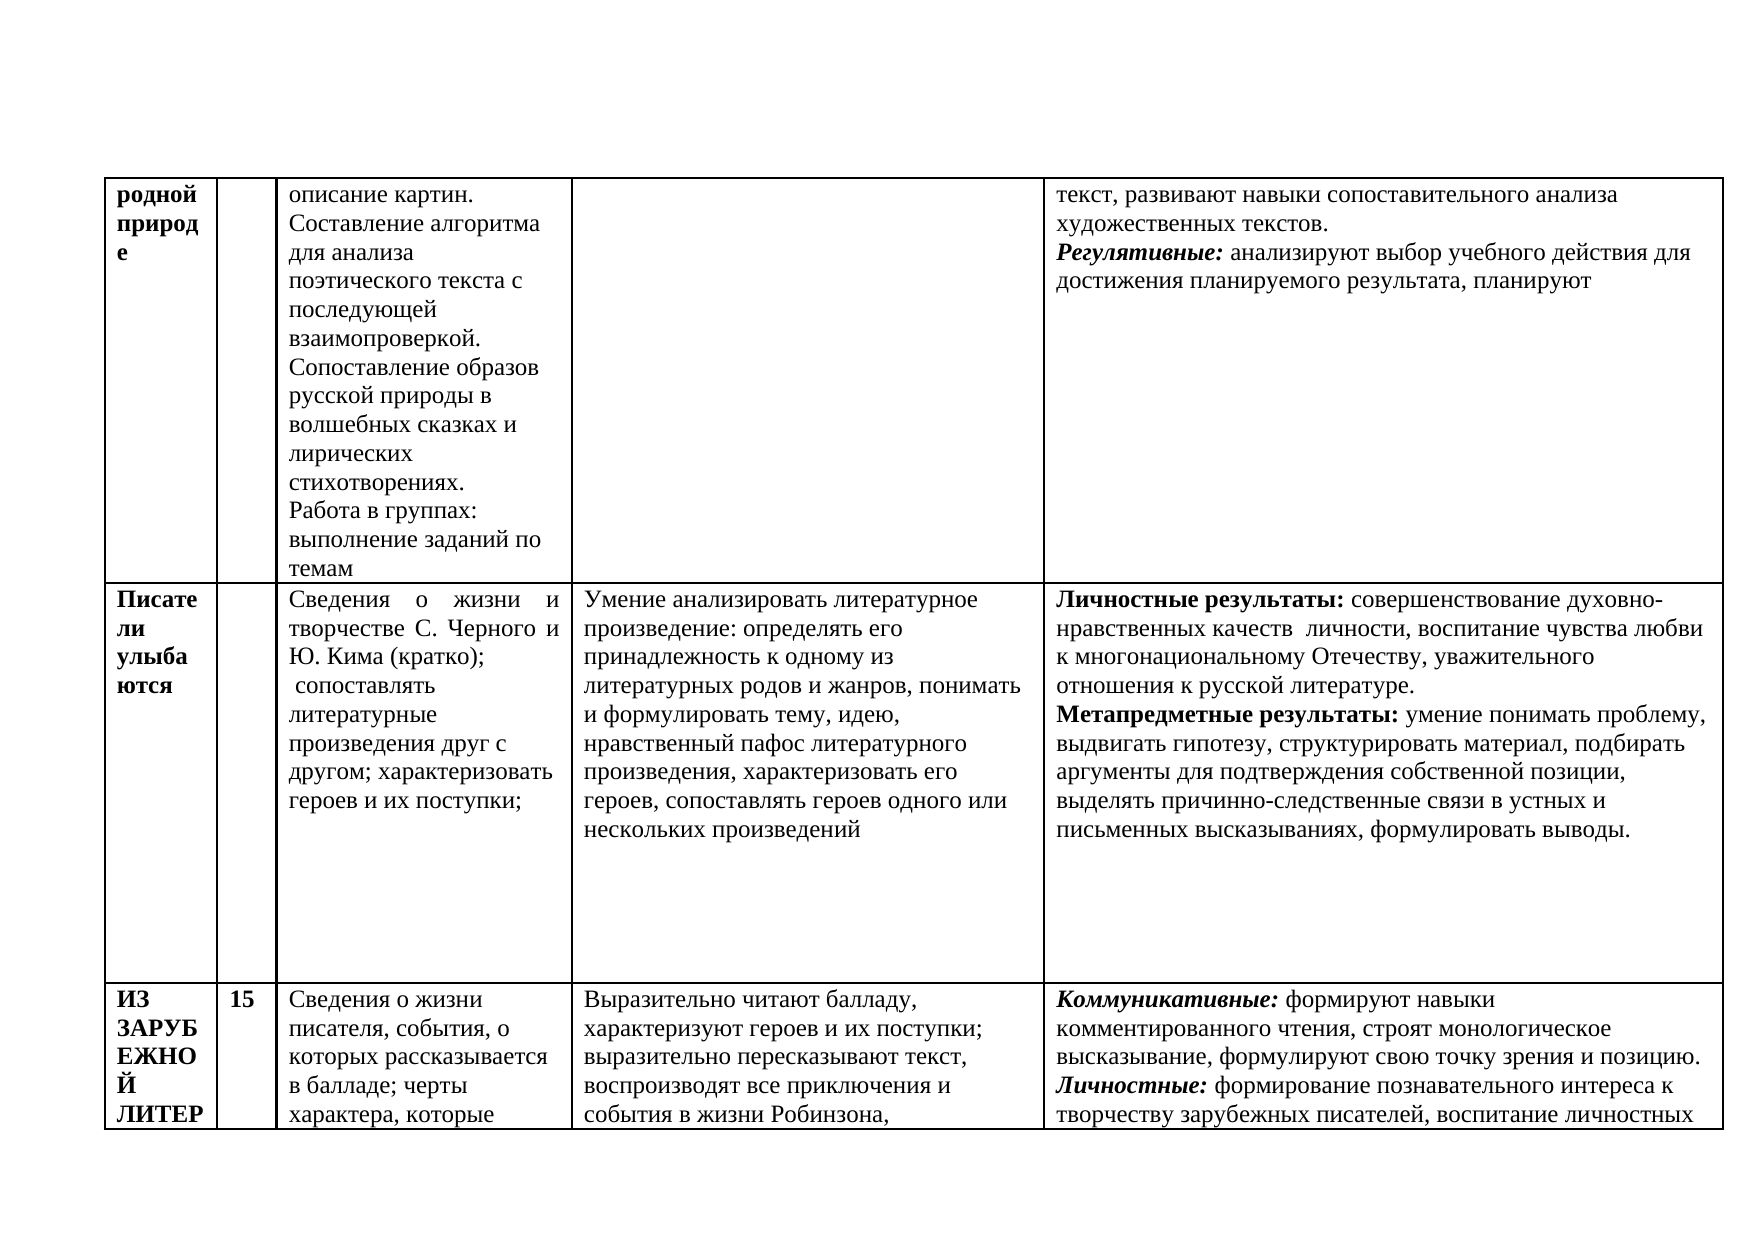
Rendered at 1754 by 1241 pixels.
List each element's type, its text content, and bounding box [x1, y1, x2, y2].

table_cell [573, 984, 1043, 1128]
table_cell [106, 179, 216, 582]
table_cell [278, 179, 571, 582]
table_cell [278, 984, 571, 1128]
table_cell [218, 584, 275, 982]
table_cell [106, 984, 216, 1128]
table_cell Сведения о жизни и творчестве С. Черного и Ю. Кима (кратко); сопоставлять литературные произведения друг с другом; характеризовать героев и их поступки; [278, 584, 571, 982]
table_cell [1045, 179, 1722, 582]
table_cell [1045, 984, 1722, 1128]
table_cell Умение анализировать литературное произведение: определять его принадлежность к одному из литературных родов и жанров, понимать и формулировать тему, идею, нравственный пафос литературного произведения, характеризовать его героев, сопоставлять героев одного или нескольких произведений [573, 584, 1043, 982]
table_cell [573, 179, 1043, 582]
table_cell [218, 179, 275, 582]
table_cell Писатели улыбаются [106, 584, 216, 982]
table_cell Личностные результаты: совершенствование духовно-нравственных качеств личности, воспитание чувства любви к многонациональному Отечеству, уважительного отношения к русской литературе. Метапредметные результаты: умение понимать проблему, выдвигать гипотезу, структурировать материал, подбирать аргументы для подтверждения собственной позиции, выделять причинно-следственные связи в устных и письменных высказываниях, формулировать выводы. [1045, 584, 1722, 982]
table_cell 15 [218, 984, 275, 1128]
